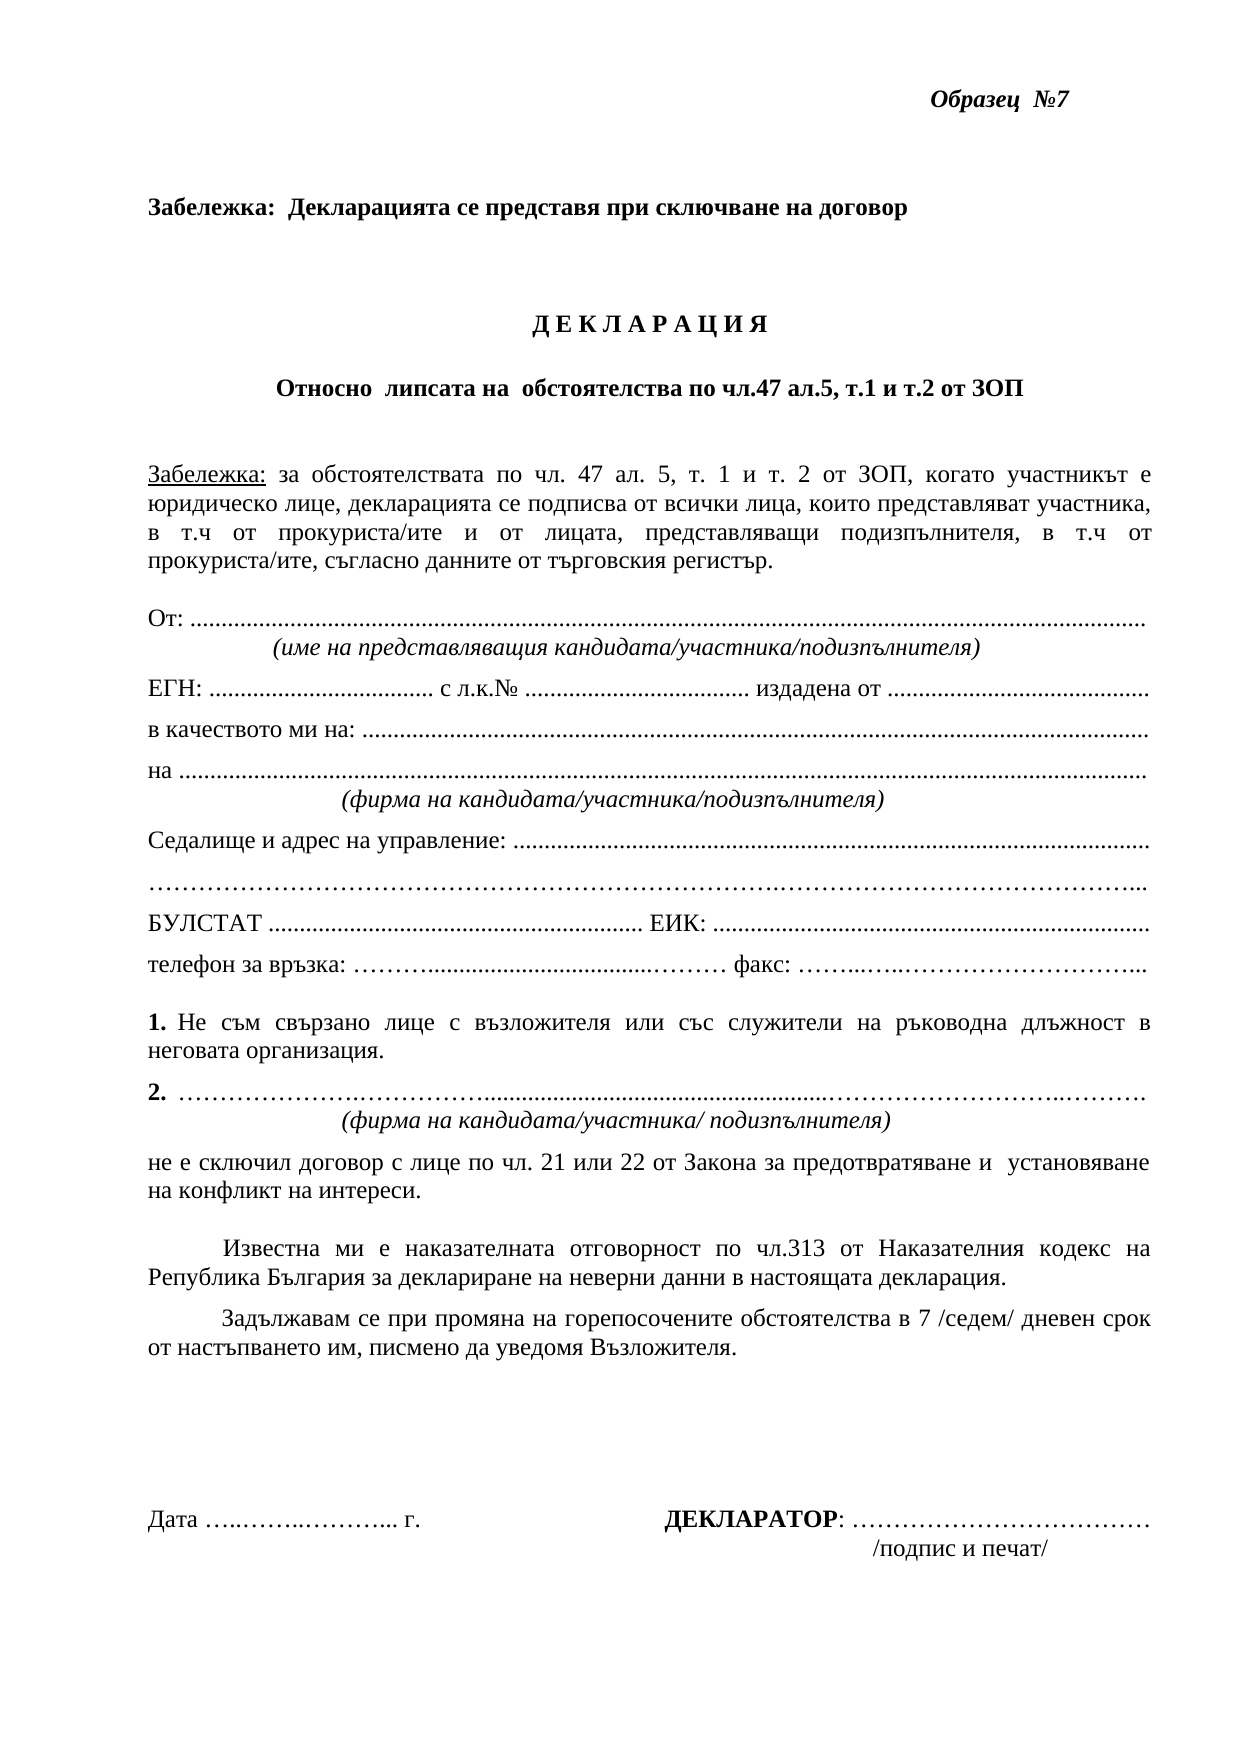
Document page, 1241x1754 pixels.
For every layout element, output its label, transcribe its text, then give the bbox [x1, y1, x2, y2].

text телефон за връзка: ………....................................……… факс: ……...…..………………………... [148, 949, 1152, 978]
text на ........................................................................................................................................................... [148, 755, 1152, 784]
text БУЛСТАТ ............................................................ ЕИК: ...................................................................... [148, 908, 1152, 937]
text ЕГН: .................................... с л.к.№ .................................... издадена от .......................................... [148, 673, 1152, 702]
text /подпис и печат/ [148, 1533, 1152, 1562]
text (име на представляващия кандидата/участника/подизпълнителя) [148, 632, 1152, 660]
text Д Е К Л А Р А Ц И Я [148, 309, 1152, 338]
text Седалище и адрес на управление: ...................................................................................................... [148, 825, 1152, 854]
list ………………….…………….......................................................………………………..………. [148, 1077, 1152, 1105]
text Задължавам се при промяна на горепосочените обстоятелства в 7 /седем/ дневен срок от настъпването им, писмено да уведомя Възложителя. [148, 1303, 1152, 1360]
text Известна ми е наказателната отговорност по чл.313 от Наказателния кодекс на Република България за деклариране на неверни данни в настоящата декларация. [148, 1233, 1152, 1290]
text в качеството ми на: .............................................................................................................................. [148, 714, 1152, 743]
text Образец №7 [148, 84, 1152, 113]
text От: ......................................................................................................................................................... [148, 603, 1152, 632]
text Относно липсата на обстоятелства по чл.47 ал.5, т.1 и т.2 от ЗОП [148, 373, 1152, 402]
list Не съм свързано лице с възложителя или със служители на ръководна длъжност в неговата организация. [148, 1007, 1152, 1064]
text (фирма на кандидата/участника/подизпълнителя) [148, 784, 1152, 813]
text Забележка: за обстоятелствата по чл. 47 ал. 5, т. 1 и т. 2 от ЗОП, когато участникът е юридическо лице, декларацията се подписва от всички лица, които представляват участника, в т.ч от прокуриста/ите и от лицата, представляващи подизпълнителя, в т.ч от прокуриста/ите, съгласно данните от търговския регистър. [148, 459, 1152, 574]
text не е сключил договор с лице по чл. 21 или 22 от Закона за предотвратяване и установяване на конфликт на интереси. [148, 1147, 1152, 1204]
text Дата …..……..………... г. ДЕКЛАРАТОР: ……………………………… [148, 1504, 1152, 1533]
text Забележка: Декларацията се представя при сключване на договор [148, 192, 1152, 220]
text (фирма на кандидата/участника/ подизпълнителя) [223, 1105, 1152, 1134]
text ………………………………………………………………….……………………………………... [148, 867, 1152, 895]
